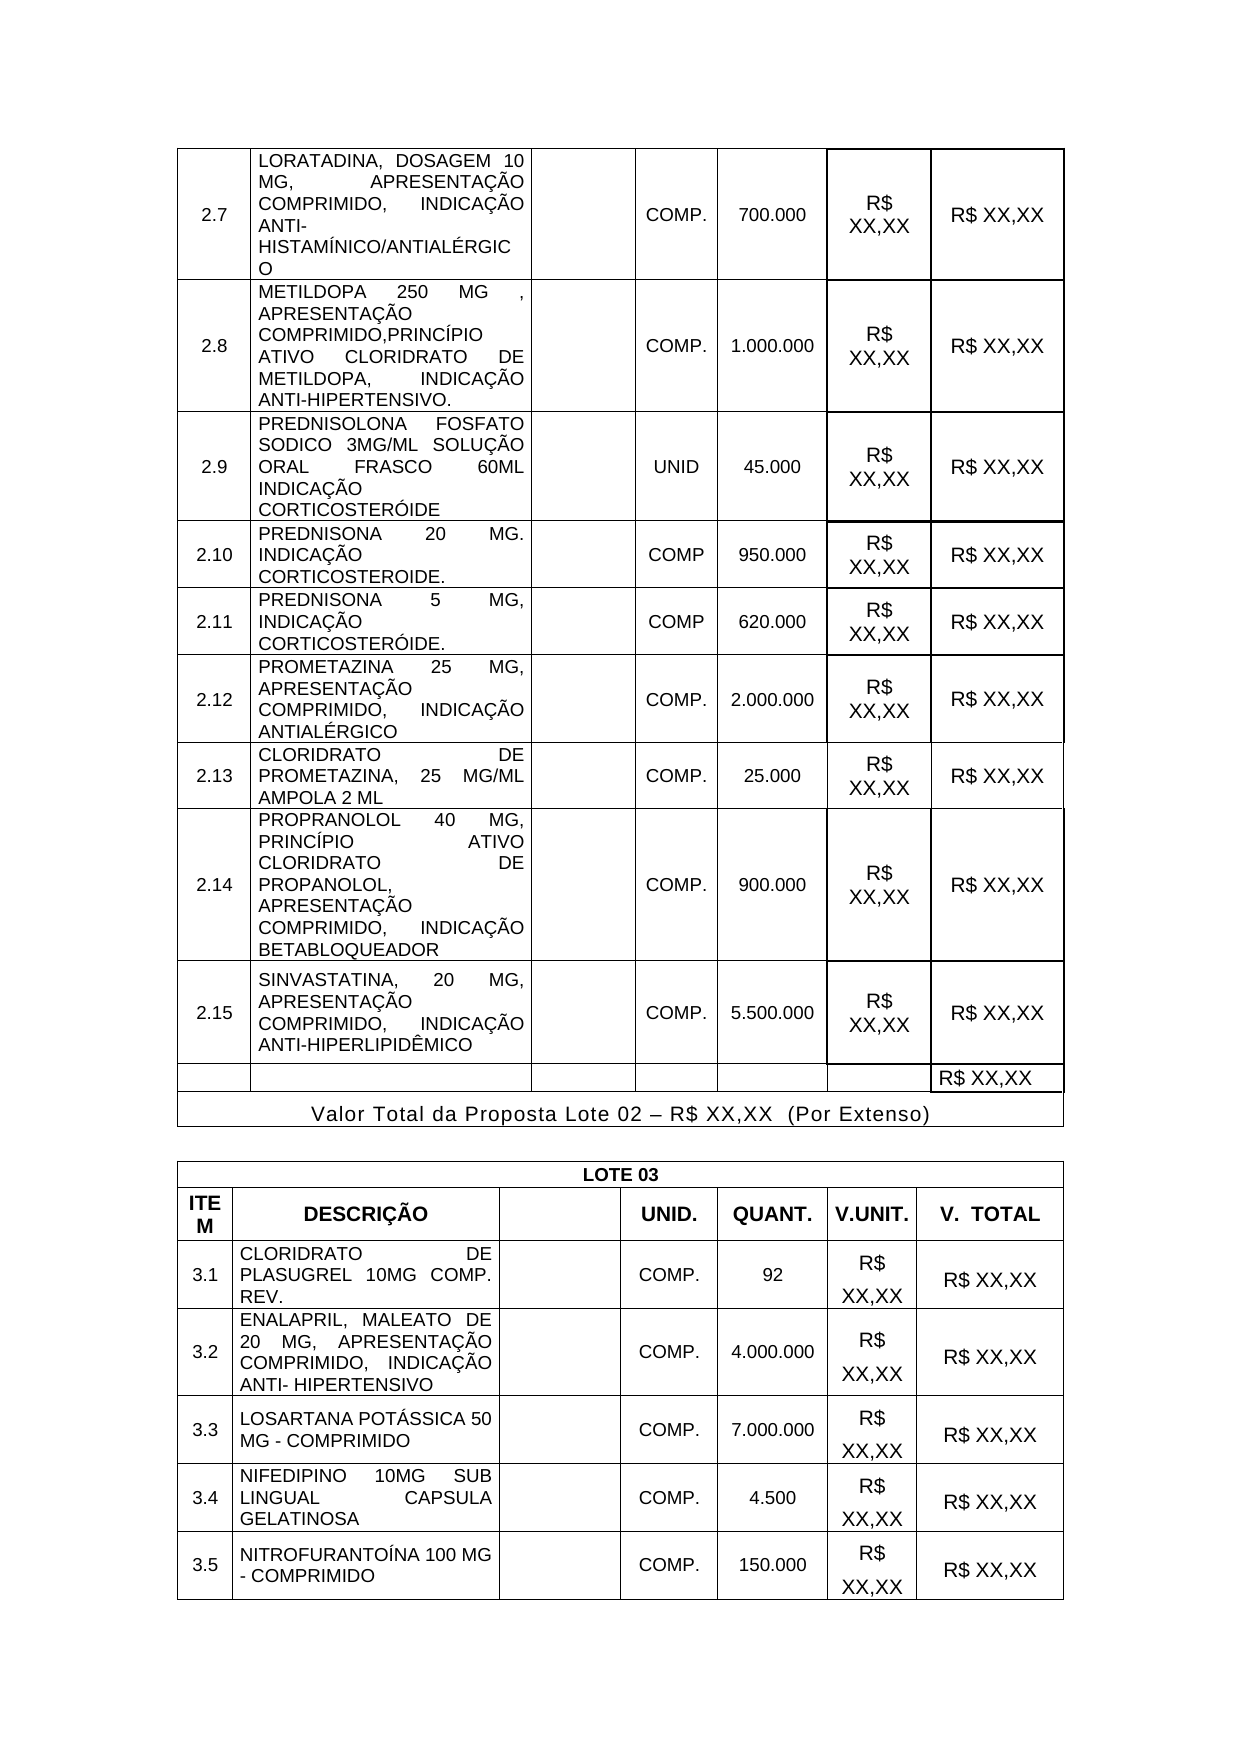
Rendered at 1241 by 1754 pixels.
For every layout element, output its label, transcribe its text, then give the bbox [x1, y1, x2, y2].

table_cell [500, 1241, 620, 1308]
table_cell R$ XX,XX [917, 1464, 1063, 1531]
table_cell R$ XX,XX [828, 1396, 916, 1463]
table_cell R$ XX,XX [932, 656, 1063, 742]
table_cell R$ XX,XX [828, 1241, 916, 1308]
table_cell 2.7 [178, 149, 250, 279]
table_cell CLORIDRATO DE PROMETAZINA, 25 MG/ML AMPOLA 2 ML [251, 743, 531, 808]
table_cell 4.000.000 [718, 1309, 827, 1395]
table_cell R$ XX,XX [932, 742, 1063, 808]
table_cell 2.9 [178, 412, 250, 520]
table_cell 2.10 [178, 521, 250, 587]
table_cell 150.000 [718, 1532, 827, 1598]
table_cell COMP. [636, 280, 717, 411]
table_cell 950.000 [718, 521, 826, 587]
table_cell [500, 1532, 620, 1598]
table_cell 620.000 [718, 588, 826, 654]
table_cell ENALAPRIL, MALEATO DE 20 MG, APRESENTAÇÃO COMPRIMIDO, INDICAÇÃO ANTI- HIPERTENSIVO [233, 1309, 499, 1395]
table_cell [532, 743, 635, 808]
table_cell [500, 1396, 620, 1463]
table_cell UNID. [621, 1188, 717, 1240]
table_cell R$ XX,XX [828, 281, 930, 411]
table_cell COMP. [621, 1241, 717, 1308]
table_cell COMP. [621, 1532, 717, 1598]
table_cell 3.5 [178, 1532, 232, 1598]
table_cell COMP. [636, 655, 717, 742]
table_cell COMP. [621, 1464, 717, 1531]
table_cell [532, 588, 635, 654]
table_cell PREDNISONA 5 MG, INDICAÇÃO CORTICOSTERÓIDE. [251, 588, 531, 654]
table_cell COMP. [636, 743, 717, 808]
table_cell 2.15 [178, 961, 250, 1063]
table_cell R$ XX,XX [917, 1532, 1063, 1598]
table_cell R$ XX,XX [828, 523, 930, 587]
table_cell R$ XX,XX [932, 808, 1063, 960]
table_cell PREDNISOLONA FOSFATO SODICO 3MG/ML SOLUÇÃO ORAL FRASCO 60ML INDICAÇÃO CORTICOSTERÓIDE [251, 412, 531, 520]
table_cell [532, 149, 635, 279]
table_cell COMP [636, 521, 717, 587]
table_cell CLORIDRATO DE PLASUGREL 10MG COMP. REV. [233, 1241, 499, 1308]
table_cell COMP. [636, 149, 717, 279]
table_cell R$ XX,XX [932, 589, 1063, 654]
table_cell R$ XX,XX [932, 413, 1063, 520]
table_cell 2.13 [178, 743, 250, 808]
table_cell [500, 1309, 620, 1395]
table_cell 3.1 [178, 1241, 232, 1308]
table_cell [532, 521, 635, 587]
table_cell [178, 1064, 250, 1091]
table_cell [532, 961, 635, 1063]
table_cell 3.4 [178, 1464, 232, 1531]
table_cell 3.3 [178, 1396, 232, 1463]
table_cell R$ XX,XX [828, 962, 930, 1063]
table_cell R$ XX,XX [932, 523, 1063, 587]
table_cell Valor Total da Proposta Lote 02 – R$ XX,XX (Por Extenso) [178, 1091, 1063, 1126]
table_cell [251, 1064, 531, 1091]
table_cell COMP. [636, 809, 717, 960]
table_cell R$ XX,XX [828, 413, 930, 520]
table_cell [828, 1065, 930, 1091]
table_cell METILDOPA 250 MG , APRESENTAÇÃO COMPRIMIDO,PRINCÍPIO ATIVO CLORIDRATO DE METILDOPA, INDICAÇÃO ANTI-HIPERTENSIVO. [251, 280, 531, 411]
table_cell [718, 1064, 827, 1091]
table_cell [532, 280, 635, 411]
table_cell R$ XX,XX [828, 1464, 916, 1531]
table_cell 2.14 [178, 809, 250, 960]
table_cell NIFEDIPINO 10MG SUB LINGUAL CAPSULA GELATINOSA [233, 1464, 499, 1531]
table_cell [532, 655, 635, 742]
table_cell R$ XX,XX [917, 1241, 1063, 1308]
table_cell V. TOTAL [917, 1188, 1063, 1240]
table_cell [532, 1064, 635, 1091]
table_cell 5.500.000 [718, 961, 826, 1063]
table_cell COMP. [621, 1309, 717, 1395]
table_cell R$ XX,XX [932, 962, 1063, 1063]
table_cell R$ XX,XX [932, 1065, 1063, 1091]
table_cell R$ XX,XX [932, 150, 1063, 279]
table_cell 900.000 [718, 809, 826, 960]
table_cell 45.000 [718, 412, 826, 520]
table_cell SINVASTATINA, 20 MG, APRESENTAÇÃO COMPRIMIDO, INDICAÇÃO ANTI-HIPERLIPIDÊMICO [251, 961, 531, 1063]
table_cell PROPRANOLOL 40 MG, PRINCÍPIO ATIVO CLORIDRATO DE PROPANOLOL, APRESENTAÇÃO COMPRIMIDO, INDICAÇÃO BETABLOQUEADOR [251, 809, 531, 960]
table_cell R$ XX,XX [828, 589, 930, 654]
table_cell QUANT. [718, 1188, 827, 1240]
table_cell R$ XX,XX [828, 809, 930, 960]
table_cell [500, 1464, 620, 1531]
table_cell NITROFURANTOÍNA 100 MG - COMPRIMIDO [233, 1532, 499, 1598]
table_cell PREDNISONA 20 MG. INDICAÇÃO CORTICOSTEROIDE. [251, 521, 531, 587]
table_cell [500, 1188, 620, 1240]
table_cell COMP [636, 588, 717, 654]
table_cell R$ XX,XX [828, 150, 930, 279]
table_cell ITEM [178, 1188, 232, 1240]
table_cell 92 [718, 1241, 827, 1308]
table_cell 3.2 [178, 1309, 232, 1395]
table_cell R$ XX,XX [828, 656, 930, 742]
table_cell PROMETAZINA 25 MG, APRESENTAÇÃO COMPRIMIDO, INDICAÇÃO ANTIALÉRGICO [251, 655, 531, 742]
table_cell [532, 412, 635, 520]
table_cell DESCRIÇÃO [233, 1188, 499, 1240]
table_cell 25.000 [718, 743, 827, 808]
table_cell [636, 1064, 717, 1091]
table_cell 2.11 [178, 588, 250, 654]
table_cell 4.500 [718, 1464, 827, 1531]
table_cell 700.000 [718, 149, 826, 279]
table_cell R$ XX,XX [932, 281, 1063, 411]
table_cell 2.12 [178, 655, 250, 742]
table_cell V.UNIT. [828, 1188, 916, 1240]
table_cell R$ XX,XX [828, 743, 931, 808]
table_cell UNID [636, 412, 717, 520]
table_cell R$ XX,XX [917, 1309, 1063, 1395]
table_cell [532, 809, 635, 960]
table_cell COMP. [621, 1396, 717, 1463]
table_cell 1.000.000 [718, 280, 826, 411]
table_cell LORATADINA, DOSAGEM 10 MG, APRESENTAÇÃO COMPRIMIDO, INDICAÇÃO ANTI- HISTAMÍNICO/ANTIALÉRGICO [251, 149, 531, 279]
table_cell LOSARTANA POTÁSSICA 50 MG - COMPRIMIDO [233, 1396, 499, 1463]
table_cell R$ XX,XX [828, 1532, 916, 1598]
table_header LOTE 03 [178, 1162, 1063, 1187]
table_cell R$ XX,XX [917, 1396, 1063, 1463]
table_cell 2.000.000 [718, 655, 826, 742]
table_cell 7.000.000 [718, 1396, 827, 1463]
table_cell 2.8 [178, 280, 250, 411]
table_cell COMP. [636, 961, 717, 1063]
table_cell R$ XX,XX [828, 1309, 916, 1395]
